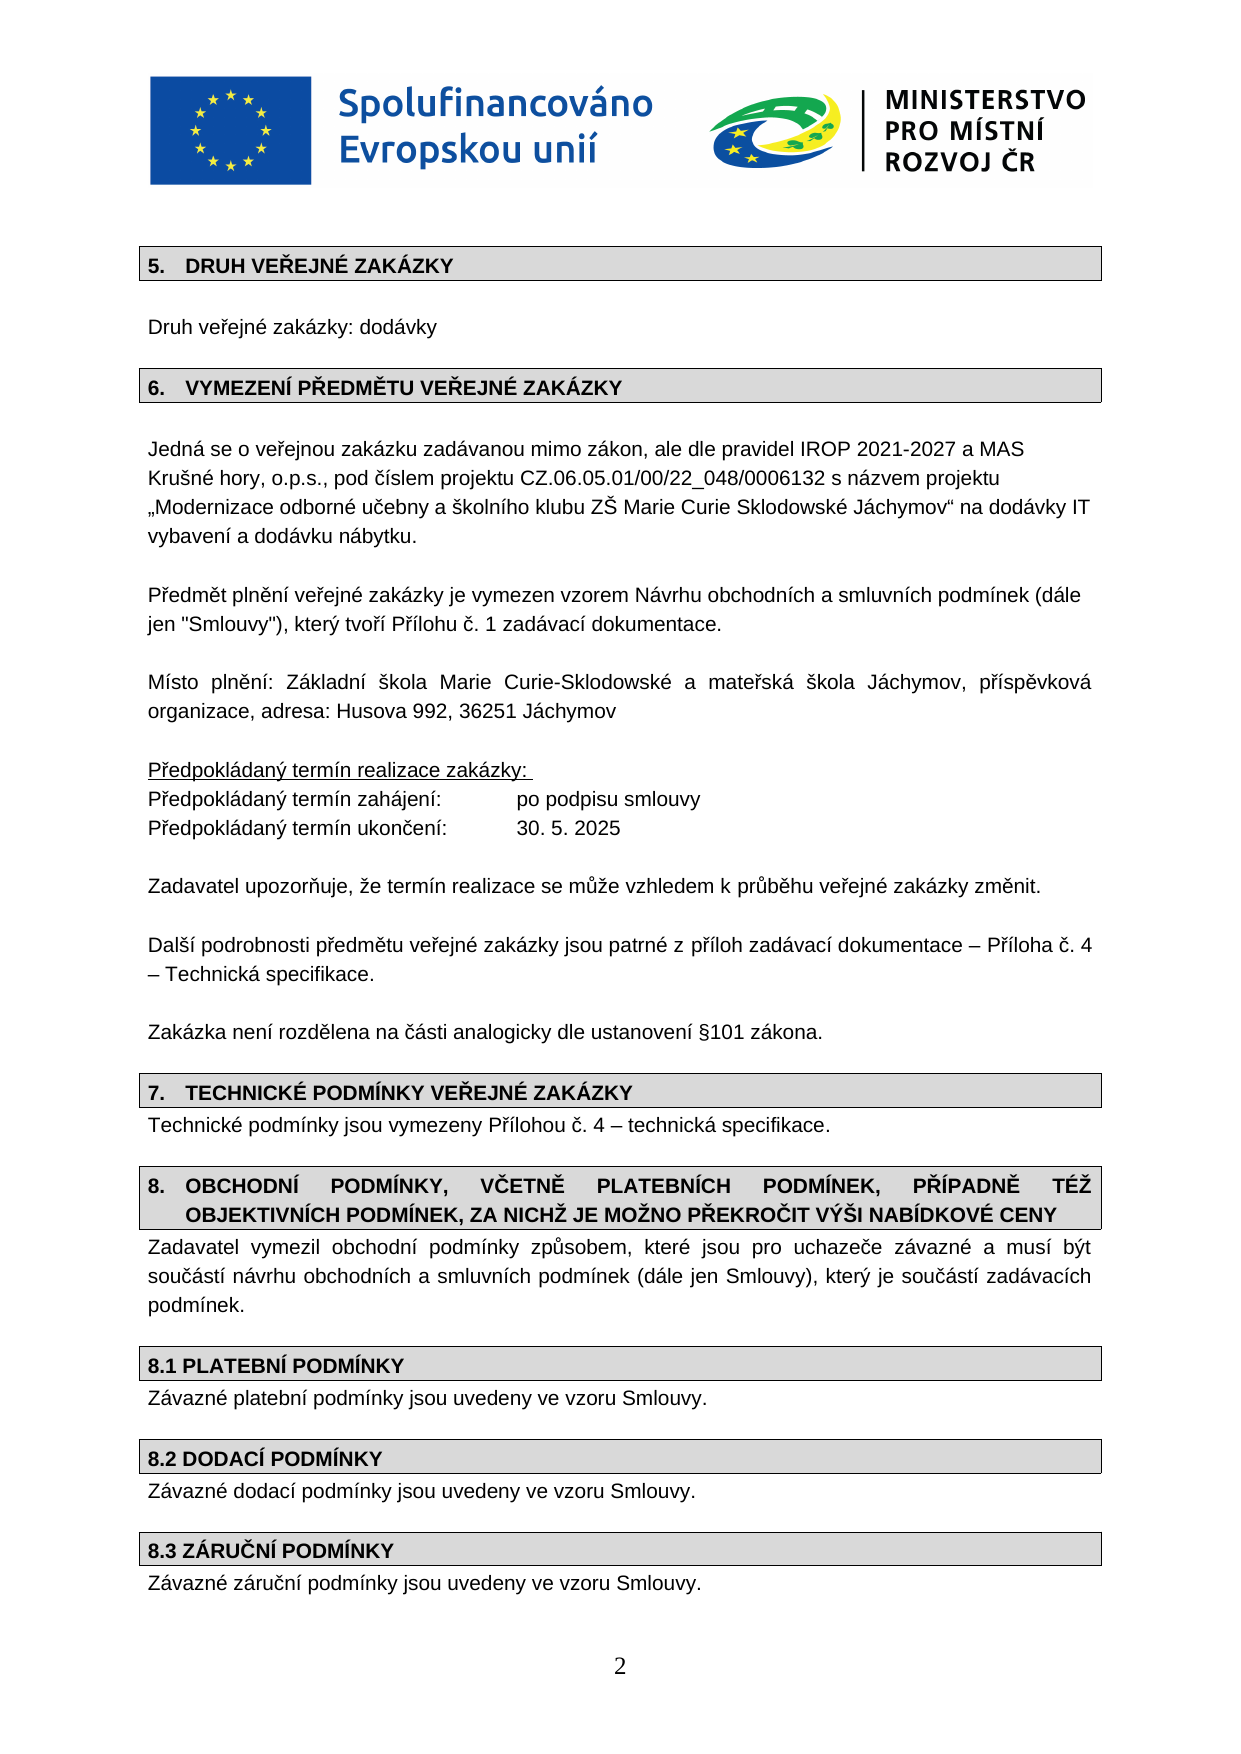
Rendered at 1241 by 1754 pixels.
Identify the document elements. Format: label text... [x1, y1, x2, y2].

text Závazné dodací podmínky jsou uvedeny ve vzoru Smlouvy. [148, 1474, 1092, 1502]
list druh veřejné zakázky [140, 247, 1101, 280]
text Zadavatel vymezil obchodní podmínky způsobem, které jsou pro uchazeče závazné a musí být součástí návrhu obchodních a smluvních podmínek (dále jen Smlouvy), který je součástí zadávacích podmínek. [148, 1230, 1092, 1317]
text Zakázka není rozdělena na části analogicky dle ustanovení §101 zákona. [148, 1015, 1092, 1044]
text Druh veřejné zakázky: dodávky [148, 310, 1092, 339]
text Závazné platební podmínky jsou uvedeny ve vzoru Smlouvy. [148, 1381, 1092, 1410]
text Předpokládaný termín ukončení: 30. 5. 2025 [148, 811, 1092, 840]
text Předpokládaný termín realizace zakázky: [148, 752, 1092, 782]
text Závazné záruční podmínky jsou uvedeny ve vzoru Smlouvy. [148, 1566, 1092, 1595]
text Technické podmínky jsou vymezeny Přílohou č. 4 – technická specifikace. [148, 1108, 1092, 1137]
list obchodní podmínky, včetně platebních podmínek, případně též objektivních podmínek, za nichž je možno překročit výši nabídkové ceny [140, 1167, 1101, 1229]
text 8.3 ZÁRUČNÍ podmínky [140, 1533, 1101, 1565]
text 8.1 PLATEBNÍ podmínky [140, 1347, 1101, 1380]
text Předmět plnění veřejné zakázky je vymezen vzorem Návrhu obchodních a smluvních podmínek (dále jen "Smlouvy"), který tvoří Přílohu č. 1 zadávací dokumentace. [148, 577, 1092, 636]
text Místo plnění: Základní škola Marie Curie-Sklodowské a mateřská škola Jáchymov, příspěvková organizace, adresa: Husova 992, 36251 Jáchymov [148, 665, 1092, 723]
text Zadavatel upozorňuje, že termín realizace se může vzhledem k průběhu veřejné zakázky změnit. [148, 869, 1092, 898]
list Vymezení předmětu veřejné zakázky [140, 369, 1101, 402]
list technické podmínky veřejné zakázky [140, 1074, 1101, 1107]
picture [147, 73, 1093, 188]
text Další podrobnosti předmětu veřejné zakázky jsou patrné z příloh zadávací dokumentace – Příloha č. 4 – Technická specifikace. [148, 927, 1092, 986]
text Předpokládaný termín zahájení: po podpisu smlouvy [148, 782, 1092, 811]
text Jedná se o veřejnou zakázku zadávanou mimo zákon, ale dle pravidel IROP 2021-2027 a MAS Krušné hory, o.p.s., pod číslem projektu CZ.06.05.01/00/22_048/0006132 s názvem projektu „Modernizace odborné učebny a školního klubu ZŠ Marie Curie Sklodowské Jáchymov“ na dodávky IT vybavení a dodávku nábytku. [148, 432, 1092, 548]
text 8.2 DODACÍ podmínky [140, 1440, 1101, 1473]
